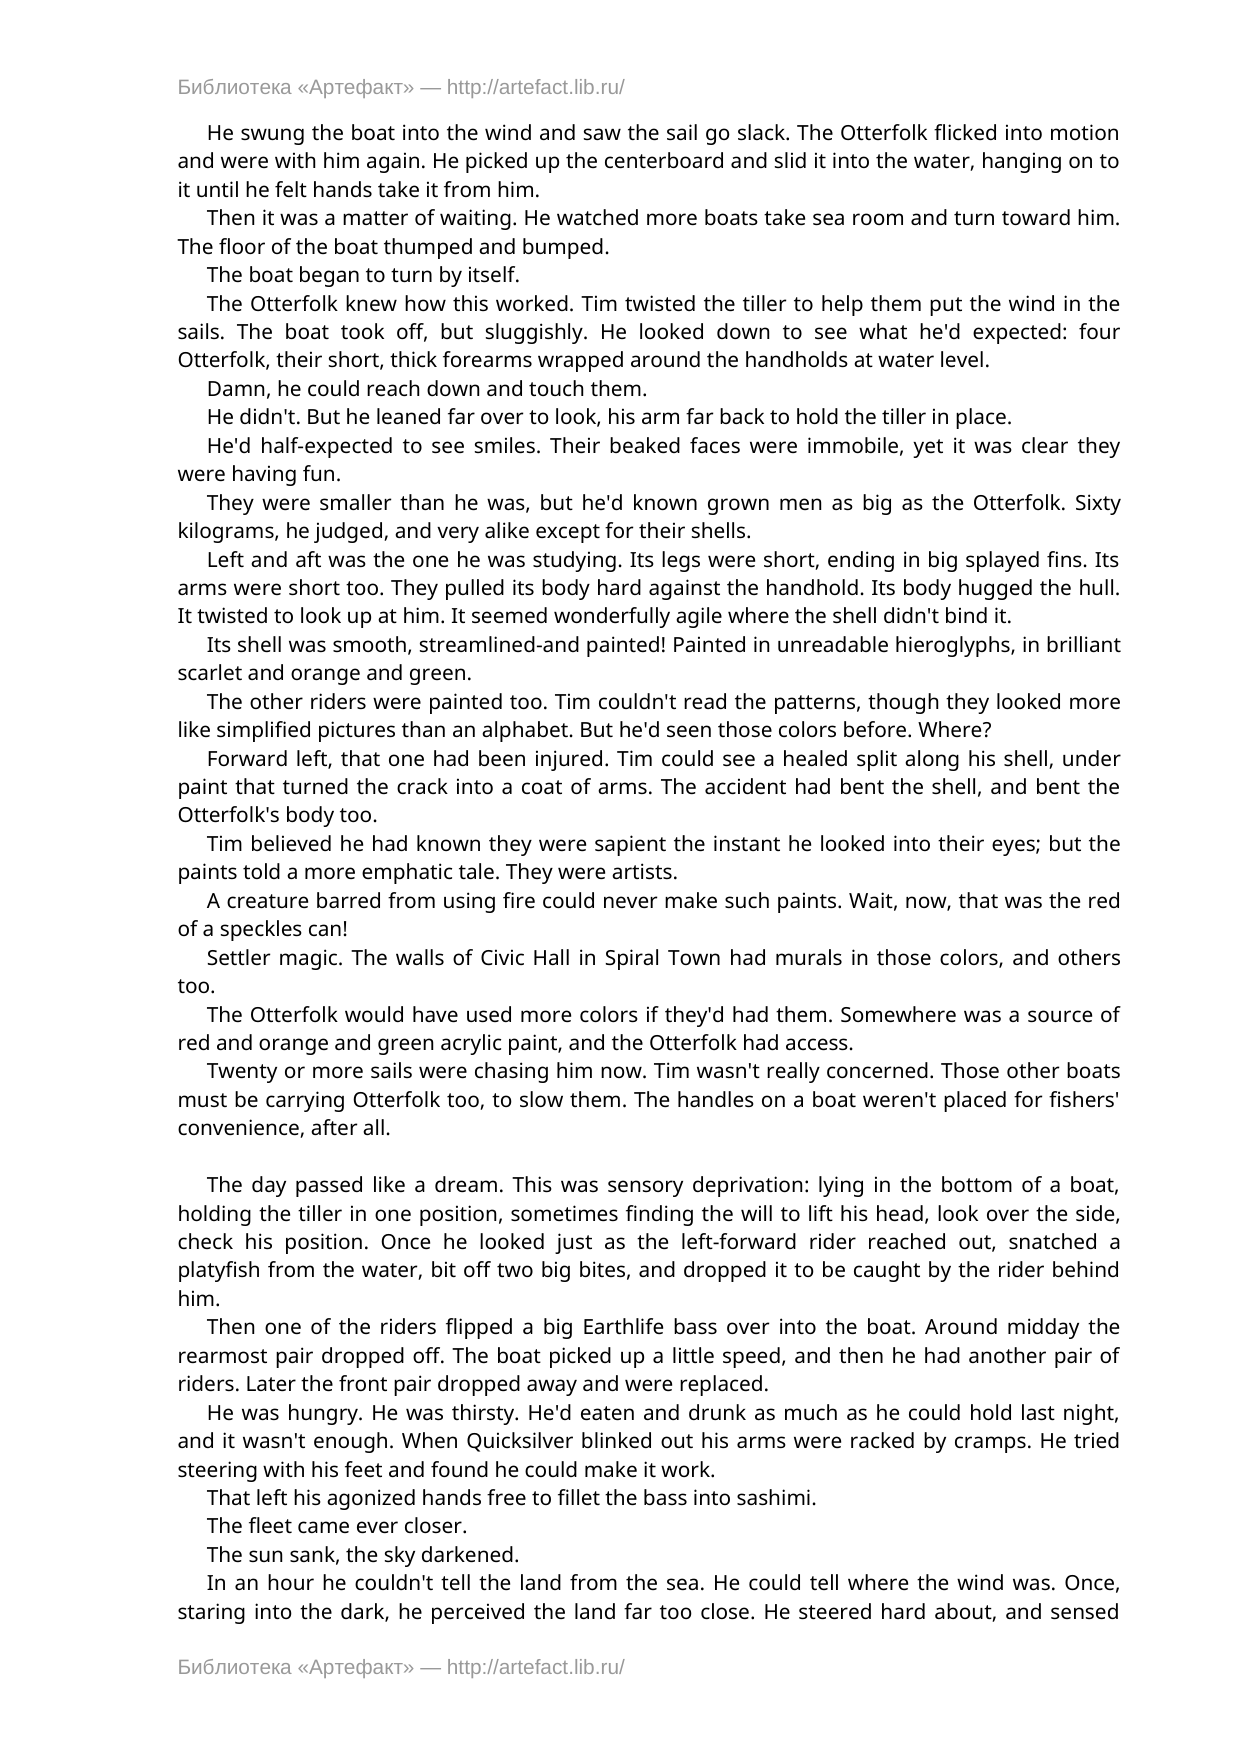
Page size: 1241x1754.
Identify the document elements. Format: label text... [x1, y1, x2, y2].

text Left and aft was the one he was studying. Its legs were short, ending in big splayed fins. Its arms were short too. They pulled its body hard against the handhold. Its body hugged the hull. It twisted to look up at him. It seemed wonderfully agile where the shell didn't bind it. [177, 545, 1122, 630]
text He didn't. But he leaned far over to look, his arm far back to hold the tiller in place. [177, 402, 1122, 431]
text They were smaller than he was, but he'd known grown men as big as the Otterfolk. Sixty kilograms, he judged, and very alike except for their shells. [177, 488, 1122, 545]
text He swung the boat into the wind and saw the sail go slack. The Otterfolk flicked into motion and were with him again. He picked up the centerboard and slid it into the water, hanging on to it until he felt hands take it from him. [177, 118, 1122, 203]
text The fleet came ever closer. [177, 1512, 1122, 1540]
text Damn, he could reach down and touch them. [177, 374, 1122, 402]
text Then it was a matter of waiting. He watched more boats take sea room and turn toward him. The floor of the boat thumped and bumped. [177, 203, 1122, 260]
text The day passed like a dream. This was sensory deprivation: lying in the bottom of a boat, holding the tiller in one position, sometimes finding the will to lift his head, look over the side, check his position. Once he looked just as the left-forward rider reached out, snatched a platyfish from the water, bit off two big bites, and dropped it to be caught by the rider behind him. [177, 1170, 1122, 1312]
text Settler magic. The walls of Civic Hall in Spiral Town had murals in those colors, and others too. [177, 943, 1122, 1000]
text The Otterfolk knew how this worked. Tim twisted the tiller to help them put the wind in the sails. The boat took off, but sluggishly. He looked down to see what he'd expected: four Otterfolk, their short, thick forearms wrapped around the handholds at water level. [177, 289, 1122, 374]
text That left his agonized hands free to fillet the bass into sashimi. [177, 1483, 1122, 1512]
text He was hungry. He was thirsty. He'd eaten and drunk as much as he could hold last night, and it wasn't enough. When Quicksilver blinked out his arms were racked by cramps. He tried steering with his feet and found he could make it work. [177, 1398, 1122, 1483]
text The boat began to turn by itself. [177, 260, 1122, 289]
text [177, 1568, 1122, 1625]
text Twenty or more sails were chasing him now. Tim wasn't really concerned. Those other boats must be carrying Otterfolk too, to slow them. The handles on a boat weren't placed for fishers' convenience, after all. [177, 1057, 1122, 1142]
text The other riders were painted too. Tim couldn't read the patterns, though they looked more like simplified pictures than an alphabet. But he'd seen those colors before. Where? [177, 687, 1122, 744]
text The sun sank, the sky darkened. [177, 1540, 1122, 1568]
text A creature barred from using fire could never make such paints. Wait, now, that was the red of a speckles can! [177, 886, 1122, 943]
text Then one of the riders flipped a big Earthlife bass over into the boat. Around midday the rearmost pair dropped off. The boat picked up a little speed, and then he had another pair of riders. Later the front pair dropped away and were replaced. [177, 1312, 1122, 1398]
text Its shell was smooth, streamlined-and painted! Painted in unreadable hieroglyphs, in brilliant scarlet and orange and green. [177, 630, 1122, 687]
text The Otterfolk would have used more colors if they'd had them. Somewhere was a source of red and orange and green acrylic paint, and the Otterfolk had access. [177, 1000, 1122, 1057]
text Tim believed he had known they were sapient the instant he looked into their eyes; but the paints told a more emphatic tale. They were artists. [177, 829, 1122, 886]
text Forward left, that one had been injured. Tim could see a healed split along his shell, under paint that turned the crack into a coat of arms. The accident had bent the shell, and bent the Otterfolk's body too. [177, 744, 1122, 829]
text He'd half-expected to see smiles. Their beaked faces were immobile, yet it was clear they were having fun. [177, 431, 1122, 488]
